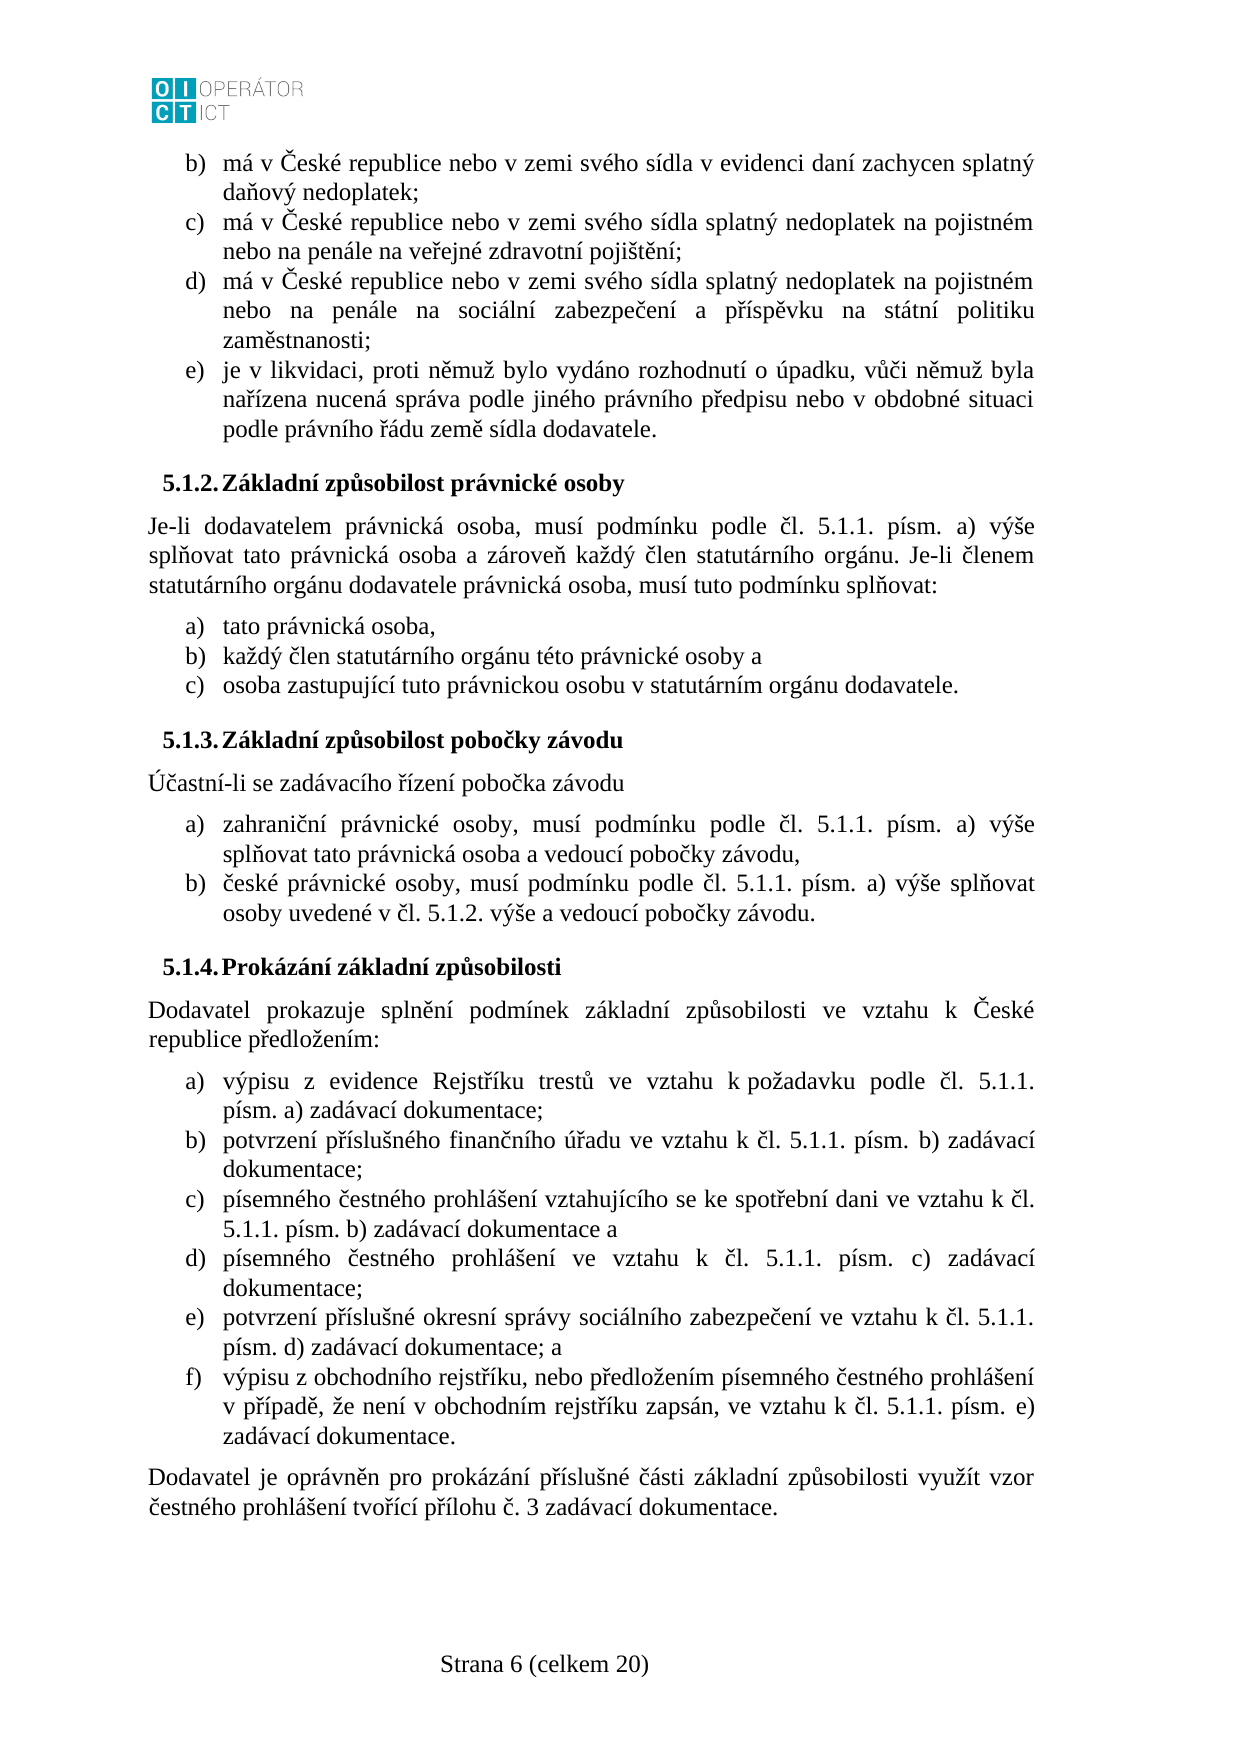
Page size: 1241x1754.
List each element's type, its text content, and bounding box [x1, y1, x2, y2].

subtitle Prokázání základní způsobilosti [162, 952, 1035, 981]
text Dodavatel je oprávněn pro prokázání příslušné části základní způsobilosti využít vzor čestného prohlášení tvořící přílohu č. 3 zadávací dokumentace. [148, 1462, 1035, 1521]
picture [147, 73, 308, 127]
list má v České republice nebo v zemi svého sídla splatný nedoplatek na pojistném nebo na penále na sociální zabezpečení a příspěvku na státní politiku zaměstnanosti; [185, 266, 1035, 354]
list má v České republice nebo v zemi svého sídla v evidenci daní zachycen splatný daňový nedoplatek; [185, 148, 1035, 206]
subtitle Základní způsobilost pobočky závodu [162, 725, 1035, 754]
list výpisu z evidence Rejstříku trestů ve vztahu k požadavku podle čl. 5.1.1. písm. a) zadávací dokumentace; [185, 1066, 1035, 1124]
list osoba zastupující tuto právnickou osobu v statutárním orgánu dodavatele. [185, 671, 1035, 699]
subtitle Základní způsobilost právnické osoby [162, 468, 1035, 497]
list tato právnická osoba, [185, 611, 1035, 640]
list má v České republice nebo v zemi svého sídla splatný nedoplatek na pojistném nebo na penále na veřejné zdravotní pojištění; [185, 207, 1035, 265]
list je v likvidaci, proti němuž bylo vydáno rozhodnutí o úpadku, vůči němuž byla nařízena nucená správa podle jiného právního předpisu nebo v obdobné situaci podle právního řádu země sídla dodavatele. [185, 355, 1035, 443]
list potvrzení příslušné okresní správy sociálního zabezpečení ve vztahu k čl. 5.1.1. písm. d) zadávací dokumentace; a [185, 1302, 1035, 1361]
list písemného čestného prohlášení vztahujícího se ke spotřební dani ve vztahu k čl. 5.1.1. písm. b) zadávací dokumentace a [185, 1184, 1035, 1242]
list české právnické osoby, musí podmínku podle čl. 5.1.1. písm. a) výše splňovat osoby uvedené v čl. 5.1.2. výše a vedoucí pobočky závodu. [185, 868, 1035, 927]
text Je-li dodavatelem právnická osoba, musí podmínku podle čl. 5.1.1. písm. a) výše splňovat tato právnická osoba a zároveň každý člen statutárního orgánu. Je-li členem statutárního orgánu dodavatele právnická osoba, musí tuto podmínku splňovat: [148, 511, 1035, 599]
list písemného čestného prohlášení ve vztahu k čl. 5.1.1. písm. c) zadávací dokumentace; [185, 1243, 1035, 1302]
list potvrzení příslušného finančního úřadu ve vztahu k čl. 5.1.1. písm. b) zadávací dokumentace; [185, 1125, 1035, 1183]
text Dodavatel prokazuje splnění podmínek základní způsobilosti ve vztahu k České republice předložením: [148, 995, 1035, 1053]
list zahraniční právnické osoby, musí podmínku podle čl. 5.1.1. písm. a) výše splňovat tato právnická osoba a vedoucí pobočky závodu, [185, 809, 1035, 867]
text Účastní-li se zadávacího řízení pobočka závodu [148, 768, 1035, 796]
list výpisu z obchodního rejstříku, nebo předložením písemného čestného prohlášení v případě, že není v obchodním rejstříku zapsán, ve vztahu k čl. 5.1.1. písm. e) zadávací dokumentace. [185, 1362, 1035, 1449]
list každý člen statutárního orgánu této právnické osoby a [185, 641, 1035, 670]
